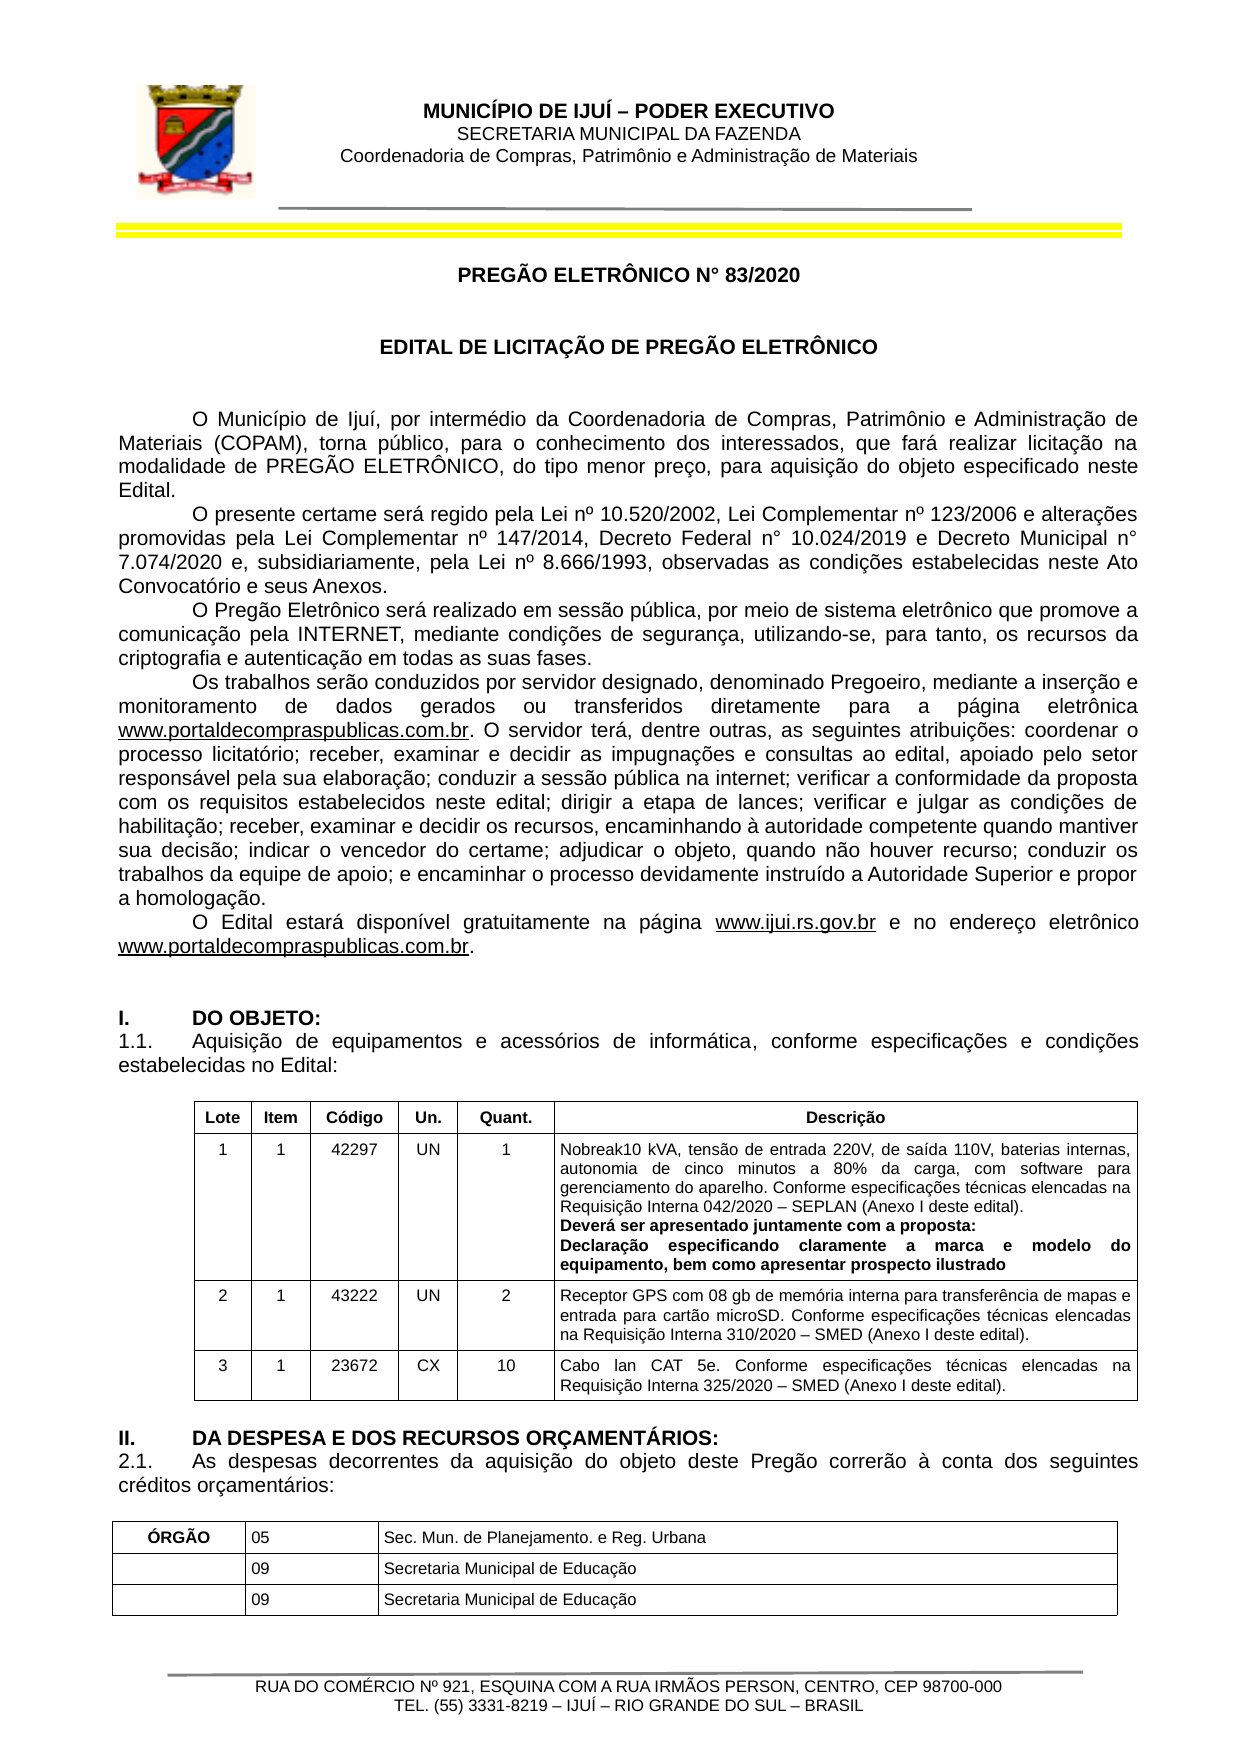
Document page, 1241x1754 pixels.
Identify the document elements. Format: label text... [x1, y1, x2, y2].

table_header Quant. [458, 1102, 554, 1133]
table_cell [113, 1585, 245, 1615]
table_cell 09 [246, 1585, 378, 1615]
text 1.1. Aquisição de equipamentos e acessórios de informática, conforme especificações e condições estabelecidas no Edital: [118, 1029, 1139, 1077]
table_cell Secretaria Municipal de Educação [379, 1585, 1117, 1615]
table_cell [113, 1554, 245, 1583]
table_cell 3 [195, 1351, 251, 1400]
table_header 05 [246, 1522, 378, 1552]
table_header Lote [195, 1102, 251, 1133]
table_cell Receptor GPS com 08 gb de memória interna para transferência de mapas e entrada para cartão microSD. Conforme especificações técnicas elencadas na Requisição Interna 310/2020 – SMED (Anexo I deste edital). [555, 1281, 1137, 1349]
table_header Sec. Mun. de Planejamento. e Reg. Urbana [379, 1522, 1117, 1552]
table_header Item [252, 1102, 310, 1133]
text O Pregão Eletrônico será realizado em sessão pública, por meio de sistema eletrônico que promove a comunicação pela INTERNET, mediante condições de segurança, utilizando-se, para tanto, os recursos da criptografia e autenticação em todas as suas fases. [118, 598, 1139, 670]
text 2.1. As despesas decorrentes da aquisição do objeto deste Pregão correrão à conta dos seguintes créditos orçamentários: [118, 1449, 1139, 1497]
text II. DA DESPESA E DOS RECURSOS ORÇAMENTÁRIOS: [118, 1425, 1139, 1449]
table_cell 1 [458, 1134, 554, 1279]
table_cell 09 [246, 1554, 378, 1583]
table_cell Nobreak10 kVA, tensão de entrada 220V, de saída 110V, baterias internas, autonomia de cinco minutos a 80% da carga, com software para gerenciamento do aparelho. Conforme especificações técnicas elencadas na Requisição Interna 042/2020 – SEPLAN (Anexo I deste edital). Deverá ser apresentado juntamente com a proposta: Declaração especificando claramente a marca e modelo do equipamento, bem como apresentar prospecto ilustrado [555, 1134, 1137, 1279]
table_cell 42297 [311, 1134, 398, 1279]
table_cell 2 [195, 1281, 251, 1349]
table_cell Secretaria Municipal de Educação [379, 1554, 1117, 1583]
text Os trabalhos serão conduzidos por servidor designado, denominado Pregoeiro, mediante a inserção e monitoramento de dados gerados ou transferidos diretamente para a página eletrônica www.portaldecompraspublicas.com.br. O servidor terá, dentre outras, as seguintes atribuições: coordenar o processo licitatório; receber, examinar e decidir as impugnações e consultas ao edital, apoiado pelo setor responsável pela sua elaboração; conduzir a sessão pública na internet; verificar a conformidade da proposta com os requisitos estabelecidos neste edital; dirigir a etapa de lances; verificar e julgar as condições de habilitação; receber, examinar e decidir os recursos, encaminhando à autoridade competente quando mantiver sua decisão; indicar o vencedor do certame; adjudicar o objeto, quando não houver recurso; conduzir os trabalhos da equipe de apoio; e encaminhar o processo devidamente instruído a Autoridade Superior e propor a homologação. [118, 670, 1139, 909]
table_cell 1 [252, 1134, 310, 1279]
table_cell CX [399, 1351, 457, 1400]
table_cell UN [399, 1281, 457, 1349]
table_header ÓRGÃO [113, 1522, 245, 1552]
table_cell 23672 [311, 1351, 398, 1400]
table_cell 2 [458, 1281, 554, 1349]
text PREGÃO ELETRÔNICO N° 83/2020 [118, 263, 1139, 287]
text O presente certame será regido pela Lei nº 10.520/2002, Lei Complementar nº 123/2006 e alterações promovidas pela Lei Complementar nº 147/2014, Decreto Federal n° 10.024/2019 e Decreto Municipal n° 7.074/2020 e, subsidiariamente, pela Lei nº 8.666/1993, observadas as condições estabelecidas neste Ato Convocatório e seus Anexos. [118, 502, 1139, 598]
table_header Descrição [555, 1102, 1137, 1133]
picture [135, 85, 256, 202]
table_cell 10 [458, 1351, 554, 1400]
table_cell 1 [195, 1134, 251, 1279]
text EDITAL DE LICITAÇÃO DE PREGÃO ELETRÔNICO [118, 334, 1139, 358]
table_cell 43222 [311, 1281, 398, 1349]
text O Edital estará disponível gratuitamente na página www.ijui.rs.gov.br e no endereço eletrônico www.portaldecompraspublicas.com.br. [118, 909, 1139, 957]
table_cell UN [399, 1134, 457, 1279]
table_cell Cabo lan CAT 5e. Conforme especificações técnicas elencadas na Requisição Interna 325/2020 – SMED (Anexo I deste edital). [555, 1351, 1137, 1400]
text I. DO OBJETO: [118, 1005, 1139, 1029]
table_header Código [311, 1102, 398, 1133]
text O Município de Ijuí, por intermédio da Coordenadoria de Compras, Patrimônio e Administração de Materiais (COPAM), torna público, para o conhecimento dos interessados, que fará realizar licitação na modalidade de PREGÃO ELETRÔNICO, do tipo menor preço, para aquisição do objeto especificado neste Edital. [118, 406, 1139, 502]
table_header Un. [399, 1102, 457, 1133]
table_cell 1 [252, 1281, 310, 1349]
table_cell 1 [252, 1351, 310, 1400]
